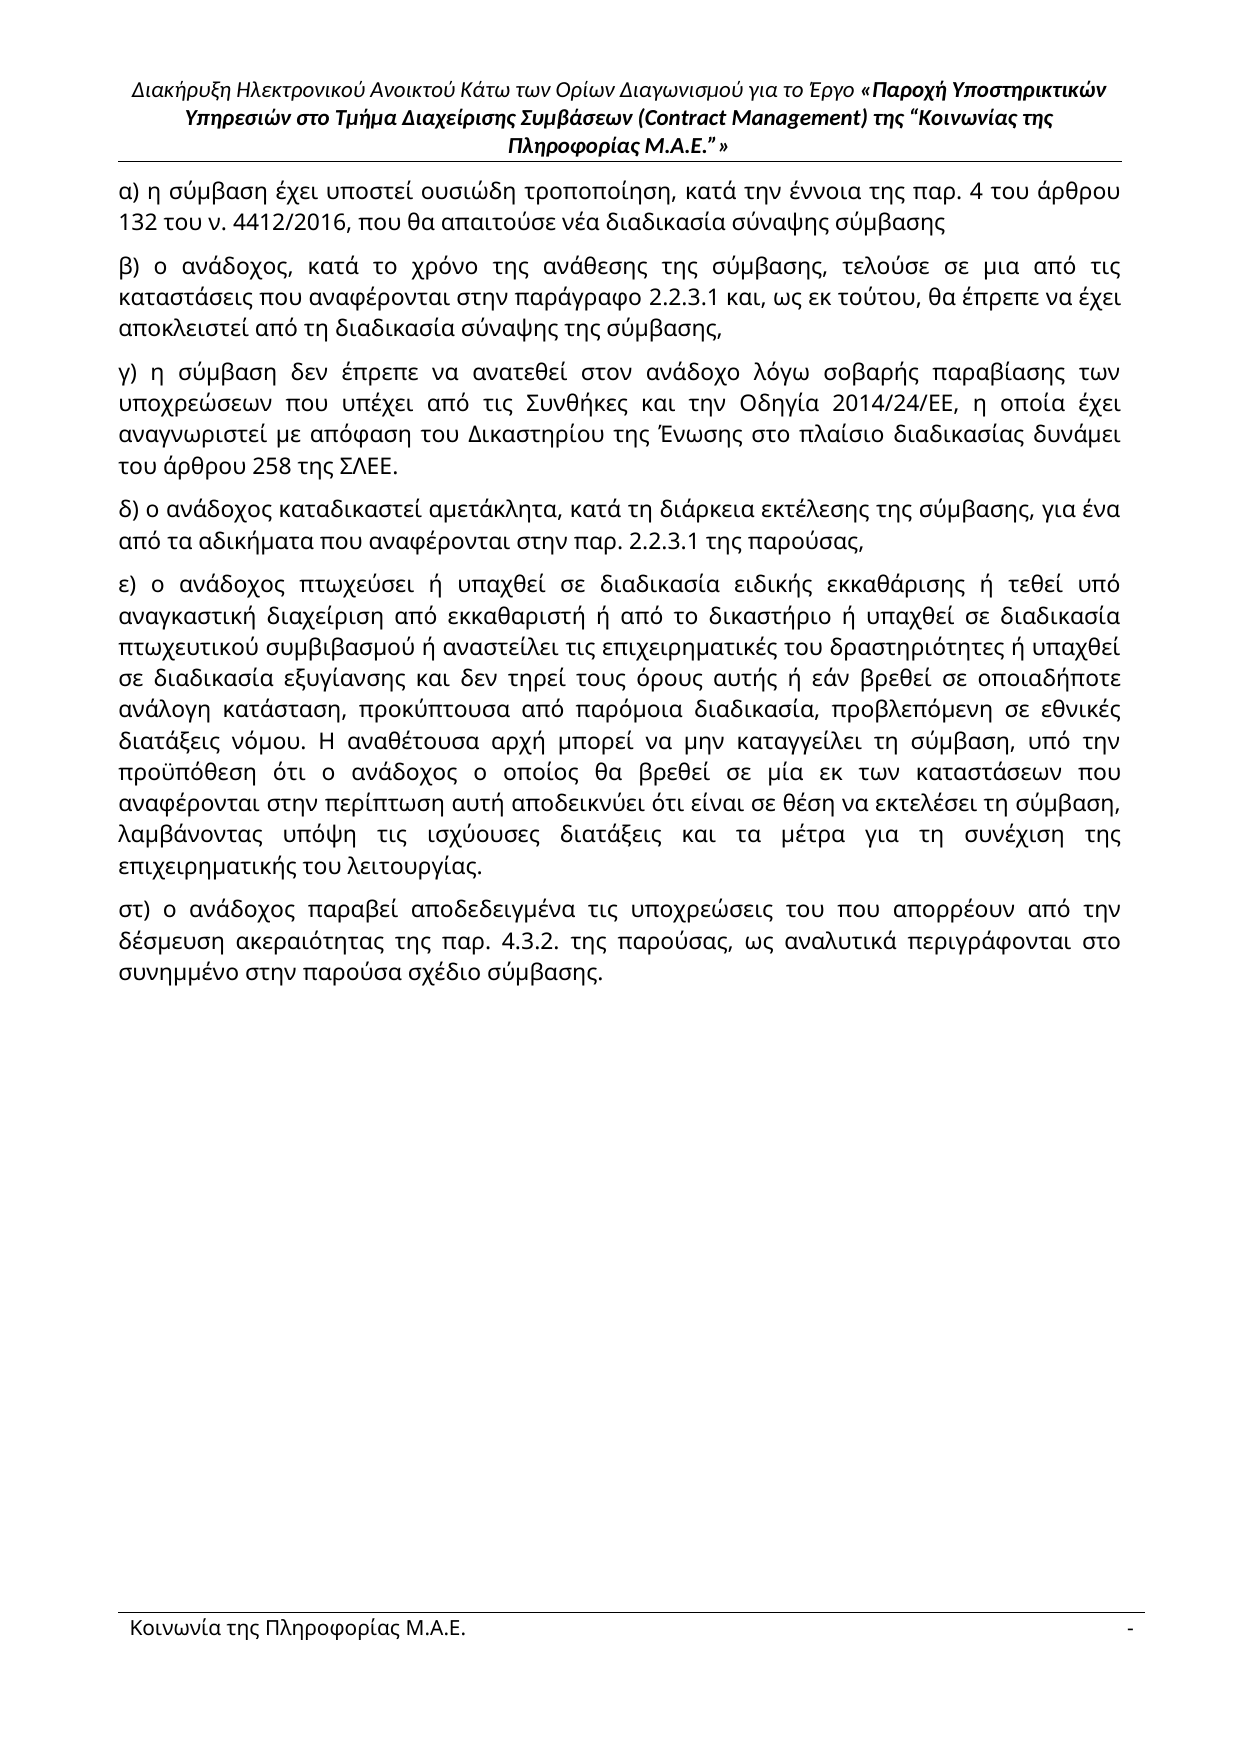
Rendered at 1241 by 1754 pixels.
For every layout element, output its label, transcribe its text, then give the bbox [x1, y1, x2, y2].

text δ) ο ανάδοχος καταδικαστεί αμετάκλητα, κατά τη διάρκεια εκτέλεσης της σύμβασης, για ένα από τα αδικήματα που αναφέρονται στην παρ. 2.2.3.1 της παρούσας, [118, 493, 1122, 556]
text α) η σύμβαση έχει υποστεί ουσιώδη τροποποίηση, κατά την έννοια της παρ. 4 του άρθρου 132 του ν. 4412/2016, που θα απαιτούσε νέα διαδικασία σύναψης σύμβασης [118, 175, 1122, 237]
text γ) η σύμβαση δεν έπρεπε να ανατεθεί στον ανάδοχο λόγω σοβαρής παραβίασης των υποχρεώσεων που υπέχει από τις Συνθήκες και την Οδηγία 2014/24/ΕΕ, η οποία έχει αναγνωριστεί με απόφαση του Δικαστηρίου της Ένωσης στο πλαίσιο διαδικασίας δυνάμει του άρθρου 258 της ΣΛΕΕ. [118, 356, 1122, 481]
text β) ο ανάδοχος, κατά το χρόνο της ανάθεσης της σύμβασης, τελούσε σε μια από τις καταστάσεις που αναφέρονται στην παράγραφο 2.2.3.1 και, ως εκ τούτου, θα έπρεπε να έχει αποκλειστεί από τη διαδικασία σύναψης της σύμβασης, [118, 250, 1122, 343]
text ε) ο ανάδοχος πτωχεύσει ή υπαχθεί σε διαδικασία ειδικής εκκαθάρισης ή τεθεί υπό αναγκαστική διαχείριση από εκκαθαριστή ή από το δικαστήριο ή υπαχθεί σε διαδικασία πτωχευτικού συμβιβασμού ή αναστείλει τις επιχειρηματικές του δραστηριότητες ή υπαχθεί σε διαδικασία εξυγίανσης και δεν τηρεί τους όρους αυτής ή εάν βρεθεί σε οποιαδήποτε ανάλογη κατάσταση, προκύπτουσα από παρόμοια διαδικασία, προβλεπόμενη σε εθνικές διατάξεις νόμου. Η αναθέτουσα αρχή μπορεί να μην καταγγείλει τη σύμβαση, υπό την προϋπόθεση ότι ο ανάδοχος ο οποίος θα βρεθεί σε μία εκ των καταστάσεων που αναφέρονται στην περίπτωση αυτή αποδεικνύει ότι είναι σε θέση να εκτελέσει τη σύμβαση, λαμβάνοντας υπόψη τις ισχύουσες διατάξεις και τα μέτρα για τη συνέχιση της επιχειρηματικής του λειτουργίας. [118, 568, 1122, 881]
text στ) ο ανάδοχος παραβεί αποδεδειγμένα τις υποχρεώσεις του που απορρέουν από την δέσμευση ακεραιότητας της παρ. 4.3.2. της παρούσας, ως αναλυτικά περιγράφονται στο συνημμένο στην παρούσα σχέδιο σύμβασης. [118, 893, 1122, 987]
